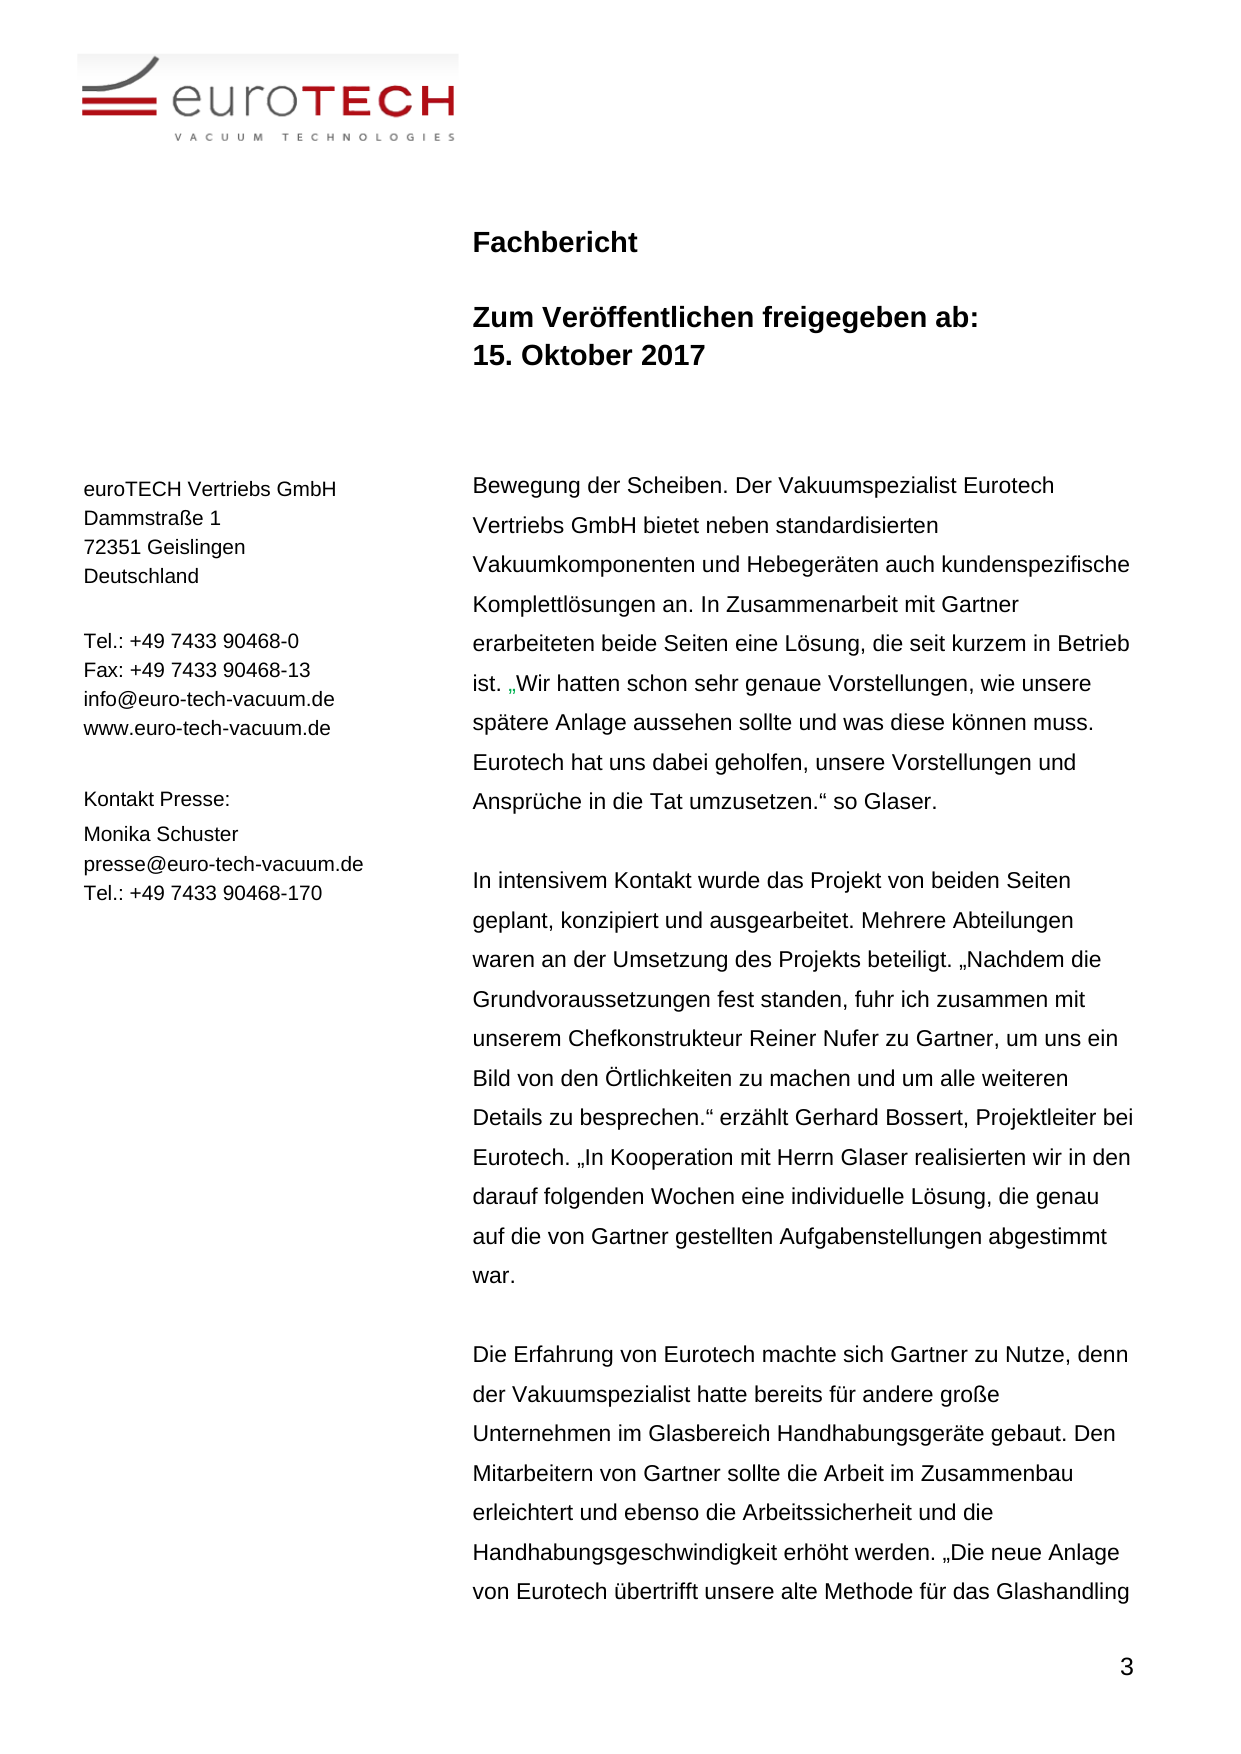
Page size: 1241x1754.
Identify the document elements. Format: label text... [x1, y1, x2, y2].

text In intensivem Kontakt wurde das Projekt von beiden Seiten geplant, konzipiert und ausgearbeitet. Mehrere Abteilungen waren an der Umsetzung des Projekts beteiligt. „Nachdem die Grundvoraussetzungen fest standen, fuhr ich zusammen mit unserem Chefkonstrukteur Reiner Nufer zu Gartner, um uns ein Bild von den Örtlichkeiten zu machen und um alle weiteren Details zu besprechen.“ erzählt Gerhard Bossert, Projektleiter bei Eurotech. „In Kooperation mit Herrn Glaser realisierten wir in den darauf folgenden Wochen eine individuelle Lösung, die genau auf die von Gartner gestellten Aufgabenstellungen abgestimmt war. [472, 867, 1134, 1288]
picture [8, 19, 475, 161]
